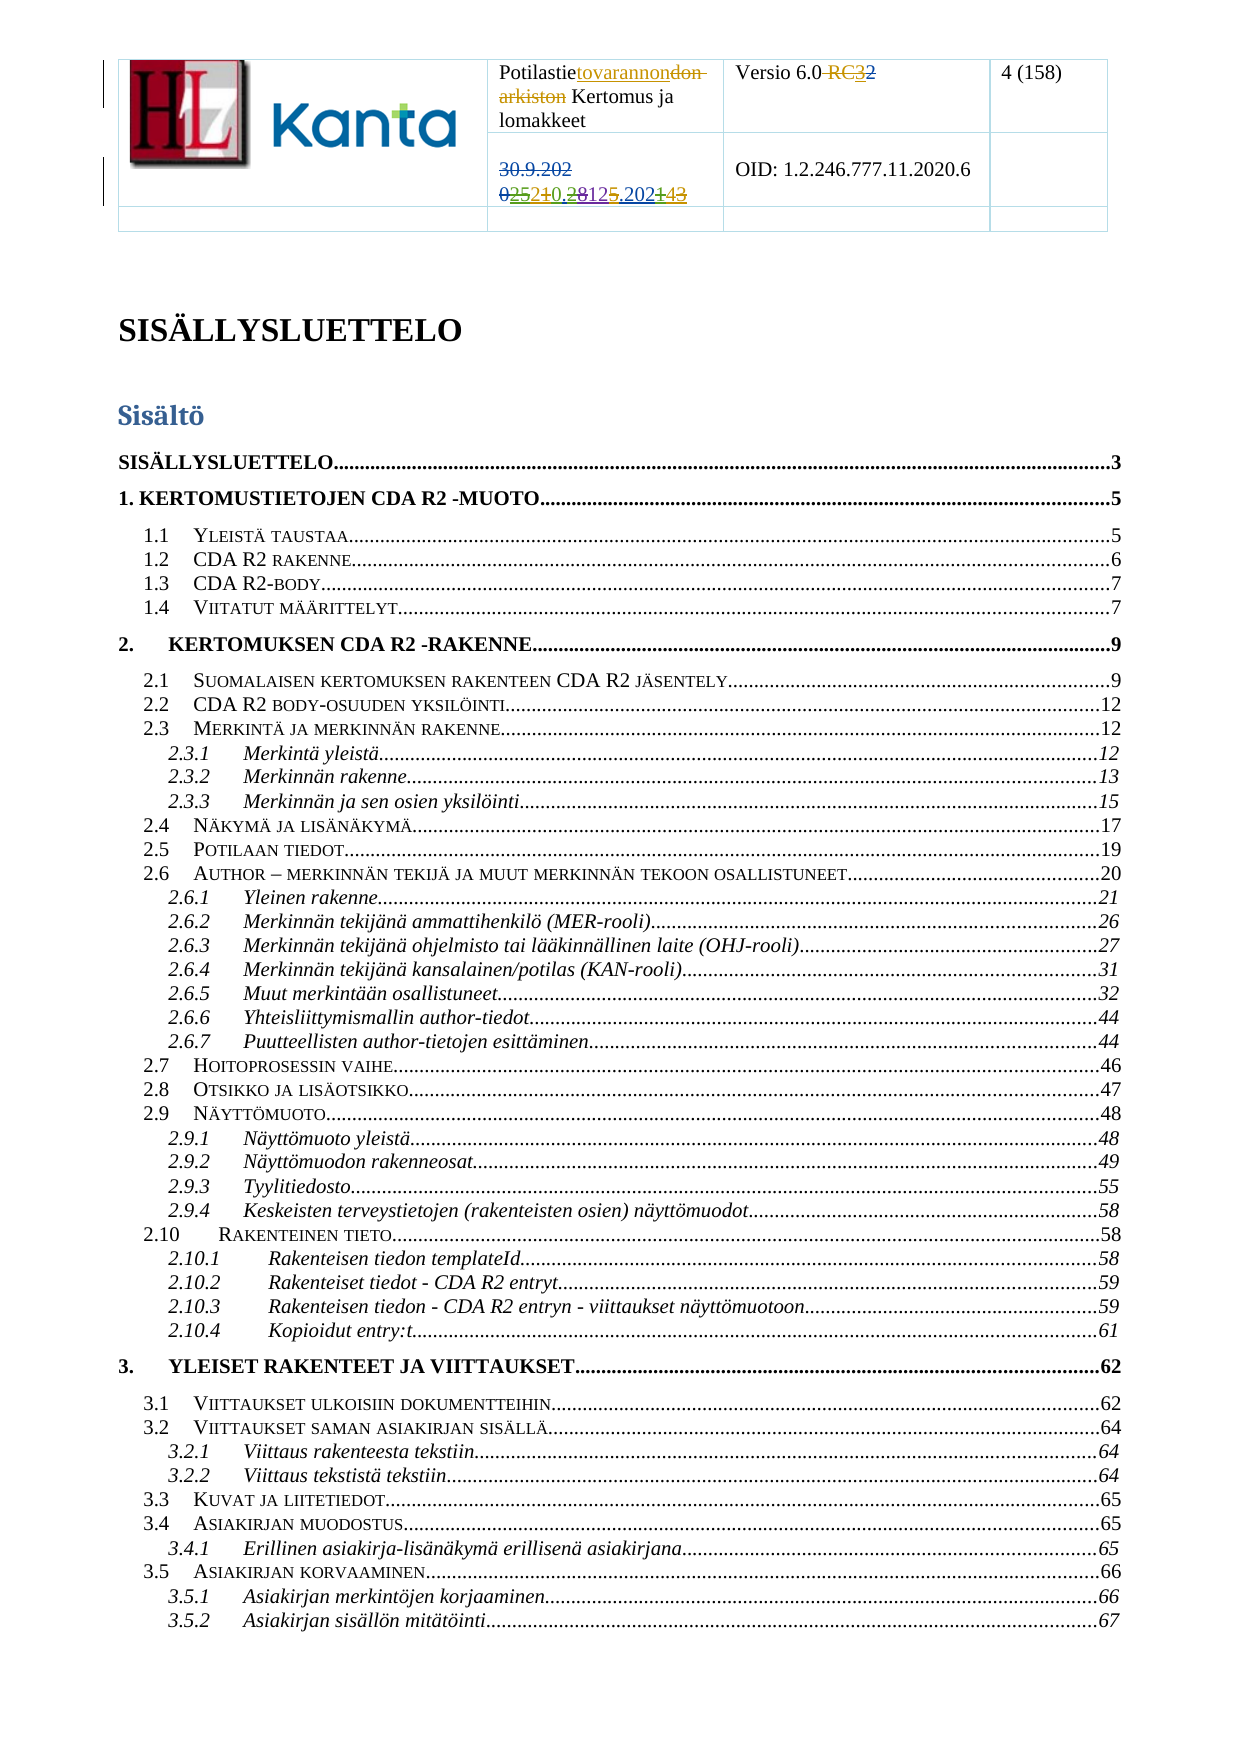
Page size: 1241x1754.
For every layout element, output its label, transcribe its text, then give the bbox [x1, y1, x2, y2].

picture [129, 60, 252, 169]
picture [264, 93, 467, 159]
text SISÄLLYSLUETTELO [118, 310, 1122, 349]
